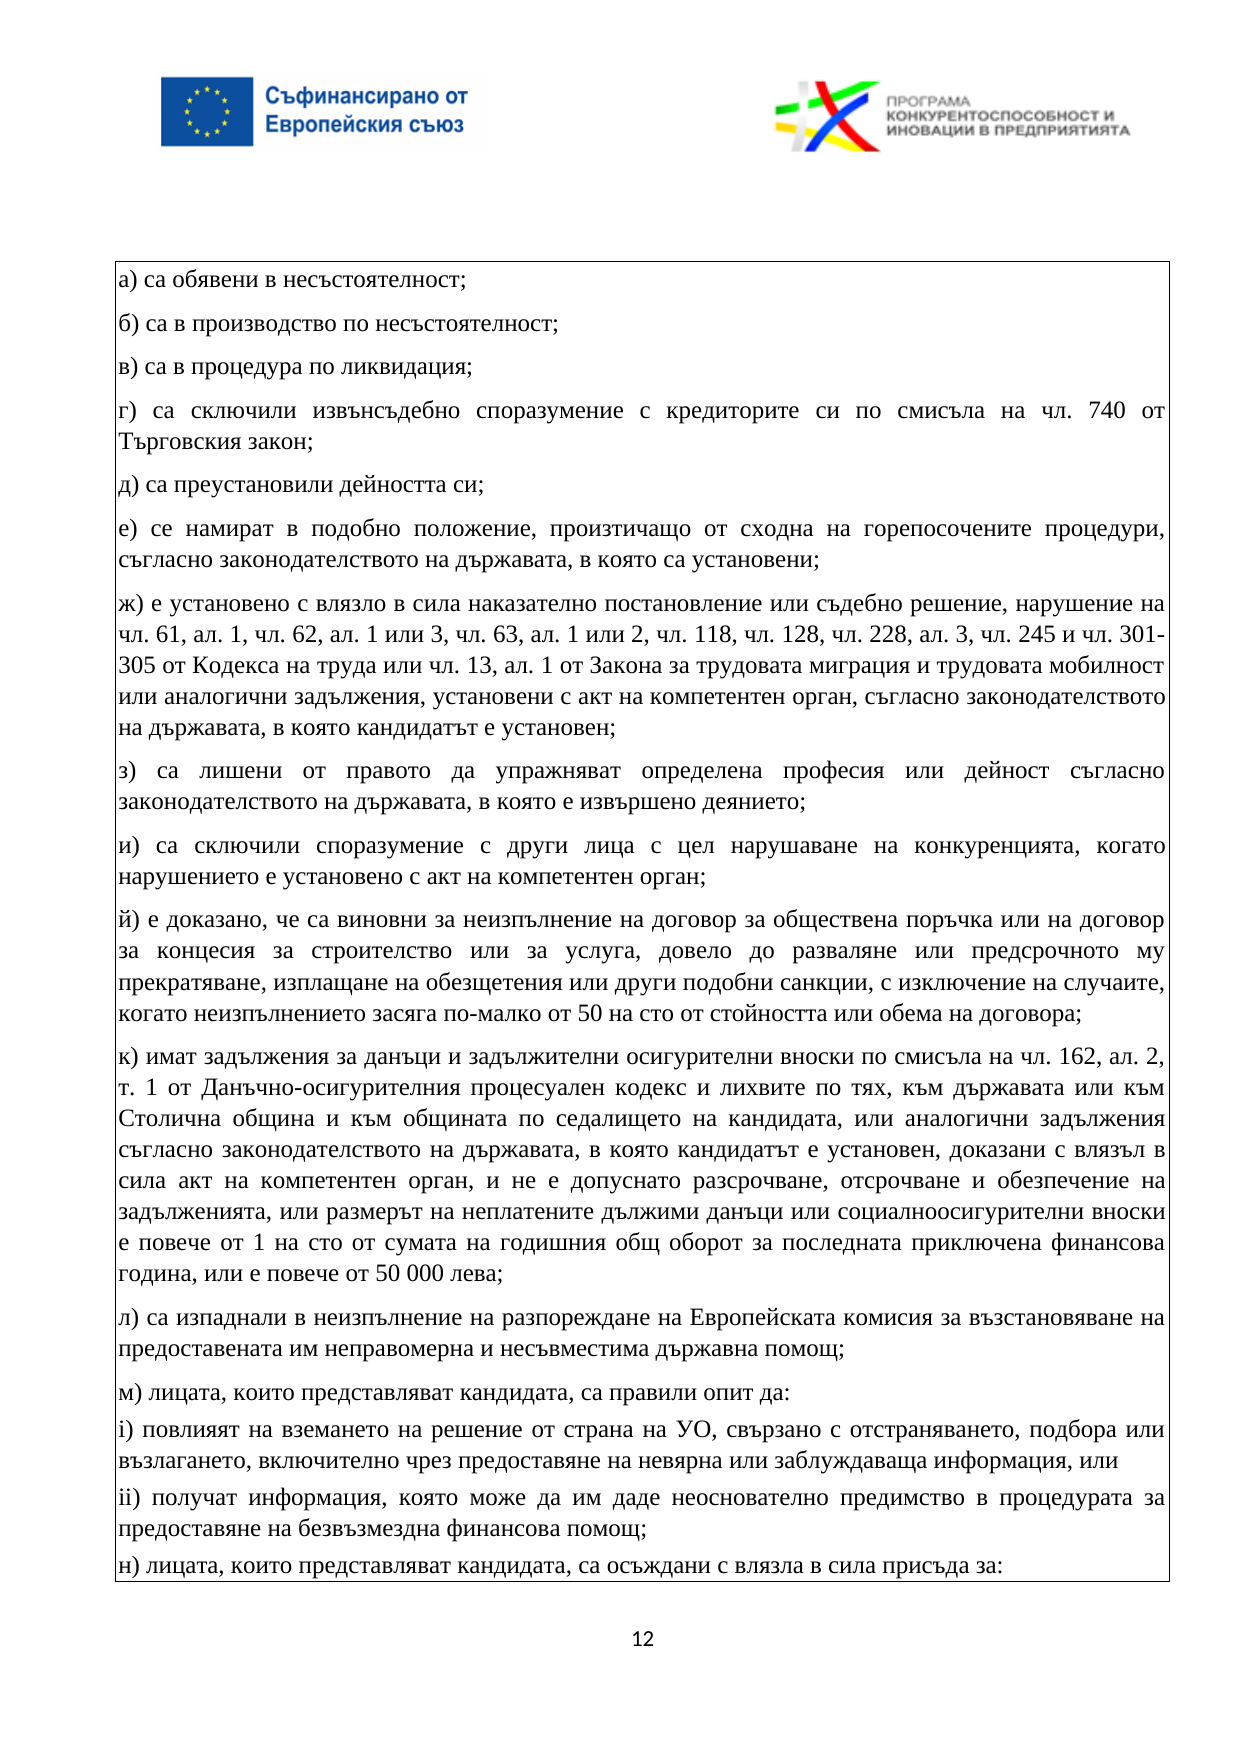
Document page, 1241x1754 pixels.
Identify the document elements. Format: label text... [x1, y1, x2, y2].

text е) се намират в подобно положение, произтичащо от сходна на горепосочените процедури, съгласно законодателството на държавата, в която са установени; [116, 510, 1169, 573]
text н) лицата, които представляват кандидата, са осъждани с влязла в сила присъда за: [116, 1547, 1169, 1581]
text з) са лишени от правото да упражняват определена професия или дейност съгласно законодателството на държавата, в която е извършено деянието; [116, 752, 1169, 815]
text г) са сключили извънсъдебно споразумение с кредиторите си по смисъла на чл. 740 от Търговския закон; [116, 392, 1169, 455]
picture [773, 73, 1134, 161]
text б) са в производство по несъстоятелност; [116, 305, 1169, 337]
text л) са изпаднали в неизпълнение на разпореждане на Европейската комисия за възстановяване на предоставената им неправомерна и несъвместима държавна помощ; [116, 1299, 1169, 1362]
text в) са в процедура по ликвидация; [116, 348, 1169, 380]
text й) е доказано, че са виновни за неизпълнение на договор за обществена поръчка или на договор за концесия за строителство или за услуга, довело до разваляне или предсрочното му прекратяване, изплащане на обезщетения или други подобни санкции, с изключение на случаите, когато неизпълнението засяга по-малко от 50 на сто от стойността или обема на договора; [116, 901, 1169, 1026]
text к) имат задължения за данъци и задължителни осигурителни вноски по смисъла на чл. 162, ал. 2, т. 1 от Данъчно-осигурителния процесуален кодекс и лихвите по тях, към държавата или към Столична община и към общината по седалището на кандидата, или аналогични задължения съгласно законодателството на държавата, в която кандидатът е установен, доказани с влязъл в сила акт на компетентен орган, и не е допуснато разсрочване, отсрочване и обезпечение на задълженията, или размерът на неплатените дължими данъци или социалноосигурителни вноски е повече от 1 на сто от сумата на годишния общ оборот за последната приключена финансова година, или е повече от 50 000 лева; [116, 1038, 1169, 1287]
text ii) получат информация, която може да им даде неоснователно предимство в процедурата за предоставяне на безвъзмездна финансова помощ; [116, 1479, 1169, 1542]
picture [157, 73, 488, 151]
text м) лицата, които представляват кандидата, са правили опит да: [116, 1373, 1169, 1405]
text a) са обявени в несъстоятелност; [116, 262, 1169, 293]
text ж) е установено с влязло в сила наказателно постановление или съдебно решение, нарушение на чл. 61, ал. 1, чл. 62, ал. 1 или 3, чл. 63, ал. 1 или 2, чл. 118, чл. 128, чл. 228, ал. 3, чл. 245 и чл. 301-305 от Кодекса на труда или чл. 13, ал. 1 от Закона за трудовата миграция и трудовата мобилност или аналогични задължения, установени с акт на компетентен орган, съгласно законодателството на държавата, в която кандидатът е установен; [116, 584, 1169, 741]
text и) са сключили споразумение с други лица с цел нарушаване на конкуренцията, когато нарушението е установено с акт на компетентен орган; [116, 827, 1169, 890]
text д) са преустановили дейността си; [116, 466, 1169, 498]
text i) повлияят на вземането на решение от страна на УО, свързано с отстраняването, подбора или възлагането, включително чрез предоставяне на невярна или заблуждаваща информация, или [116, 1411, 1169, 1474]
